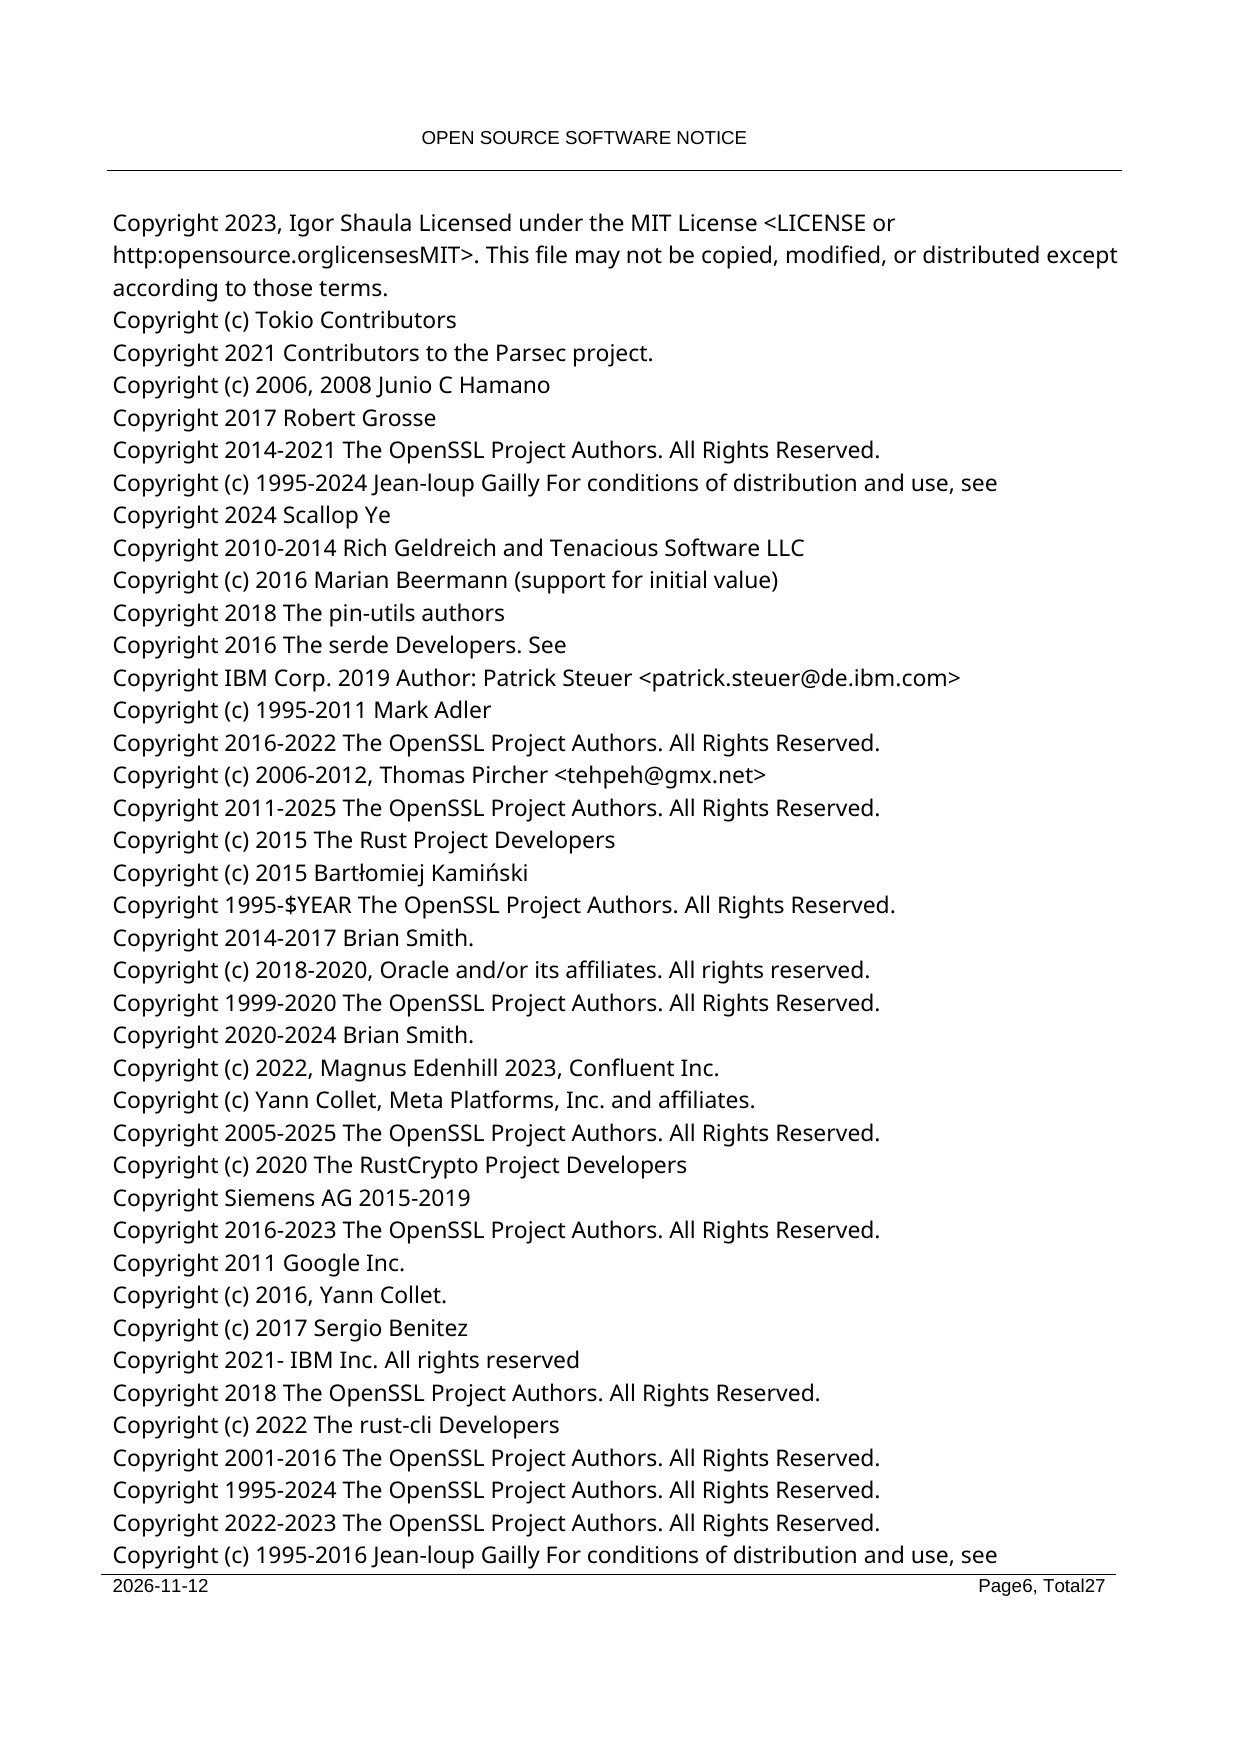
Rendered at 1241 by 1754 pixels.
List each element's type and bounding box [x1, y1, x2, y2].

text [112, 206, 1128, 1571]
